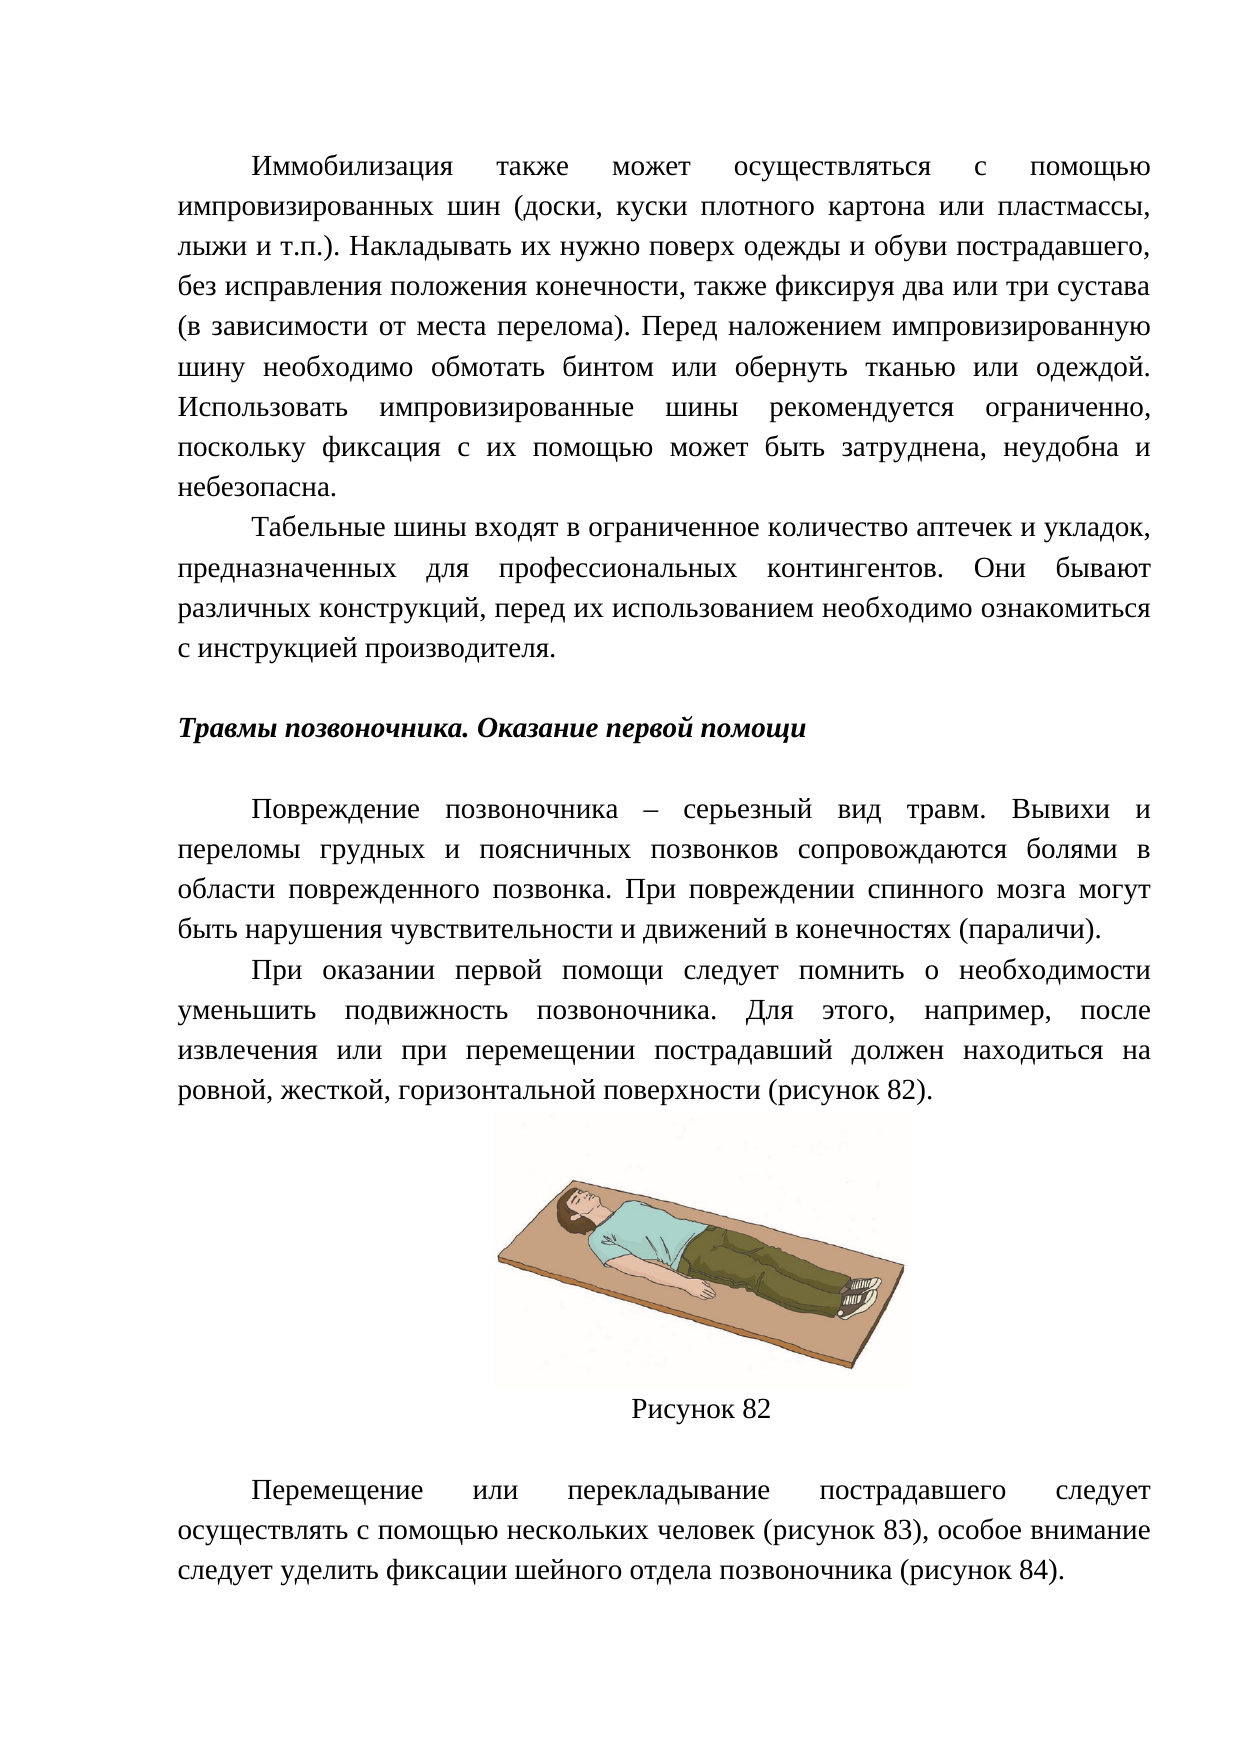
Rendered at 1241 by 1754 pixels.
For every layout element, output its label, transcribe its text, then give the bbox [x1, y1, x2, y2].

text Табельные шины входят в ограниченное количество аптечек и укладок, предназначенных для профессиональных контингентов. Они бывают различных конструкций, перед их использованием необходимо ознакомиться с инструкцией производителя. [177, 509, 1152, 664]
text Рисунок 82 [177, 1391, 1152, 1425]
text Повреждение позвоночника – серьезный вид травм. Вывихи и переломы грудных и поясничных позвонков сопровождаются болями в области поврежденного позвонка. При повреждении спинного мозга могут быть нарушения чувствительности и движений в конечностях (параличи). [177, 791, 1152, 945]
text При оказании первой помощи следует помнить о необходимости уменьшить подвижность позвоночника. Для этого, например, после извлечения или при перемещении пострадавший должен находиться на ровной, жесткой, горизонтальной поверхности (рисунок 82). [177, 952, 1152, 1106]
text Иммобилизация также может осуществляться с помощью импровизированных шин (доски, куски плотного картона или пластмассы, лыжи и т.п.). Накладывать их нужно поверх одежды и обуви пострадавшего, без исправления положения конечности, также фиксируя два или три сустава (в зависимости от места перелома). Перед наложением импровизированную шину необходимо обмотать бинтом или обернуть тканью или одеждой. Использовать импровизированные шины рекомендуется ограниченно, поскольку фиксация с их помощью может быть затруднена, неудобна и небезопасна. [177, 148, 1152, 503]
picture [491, 1112, 912, 1387]
text Травмы позвоночника. Оказание первой помощи [177, 711, 1152, 744]
text Перемещение или перекладывание пострадавшего следует осуществлять с помощью нескольких человек (рисунок 83), особое внимание следует уделить фиксации шейного отдела позвоночника (рисунок 84). [177, 1472, 1152, 1586]
